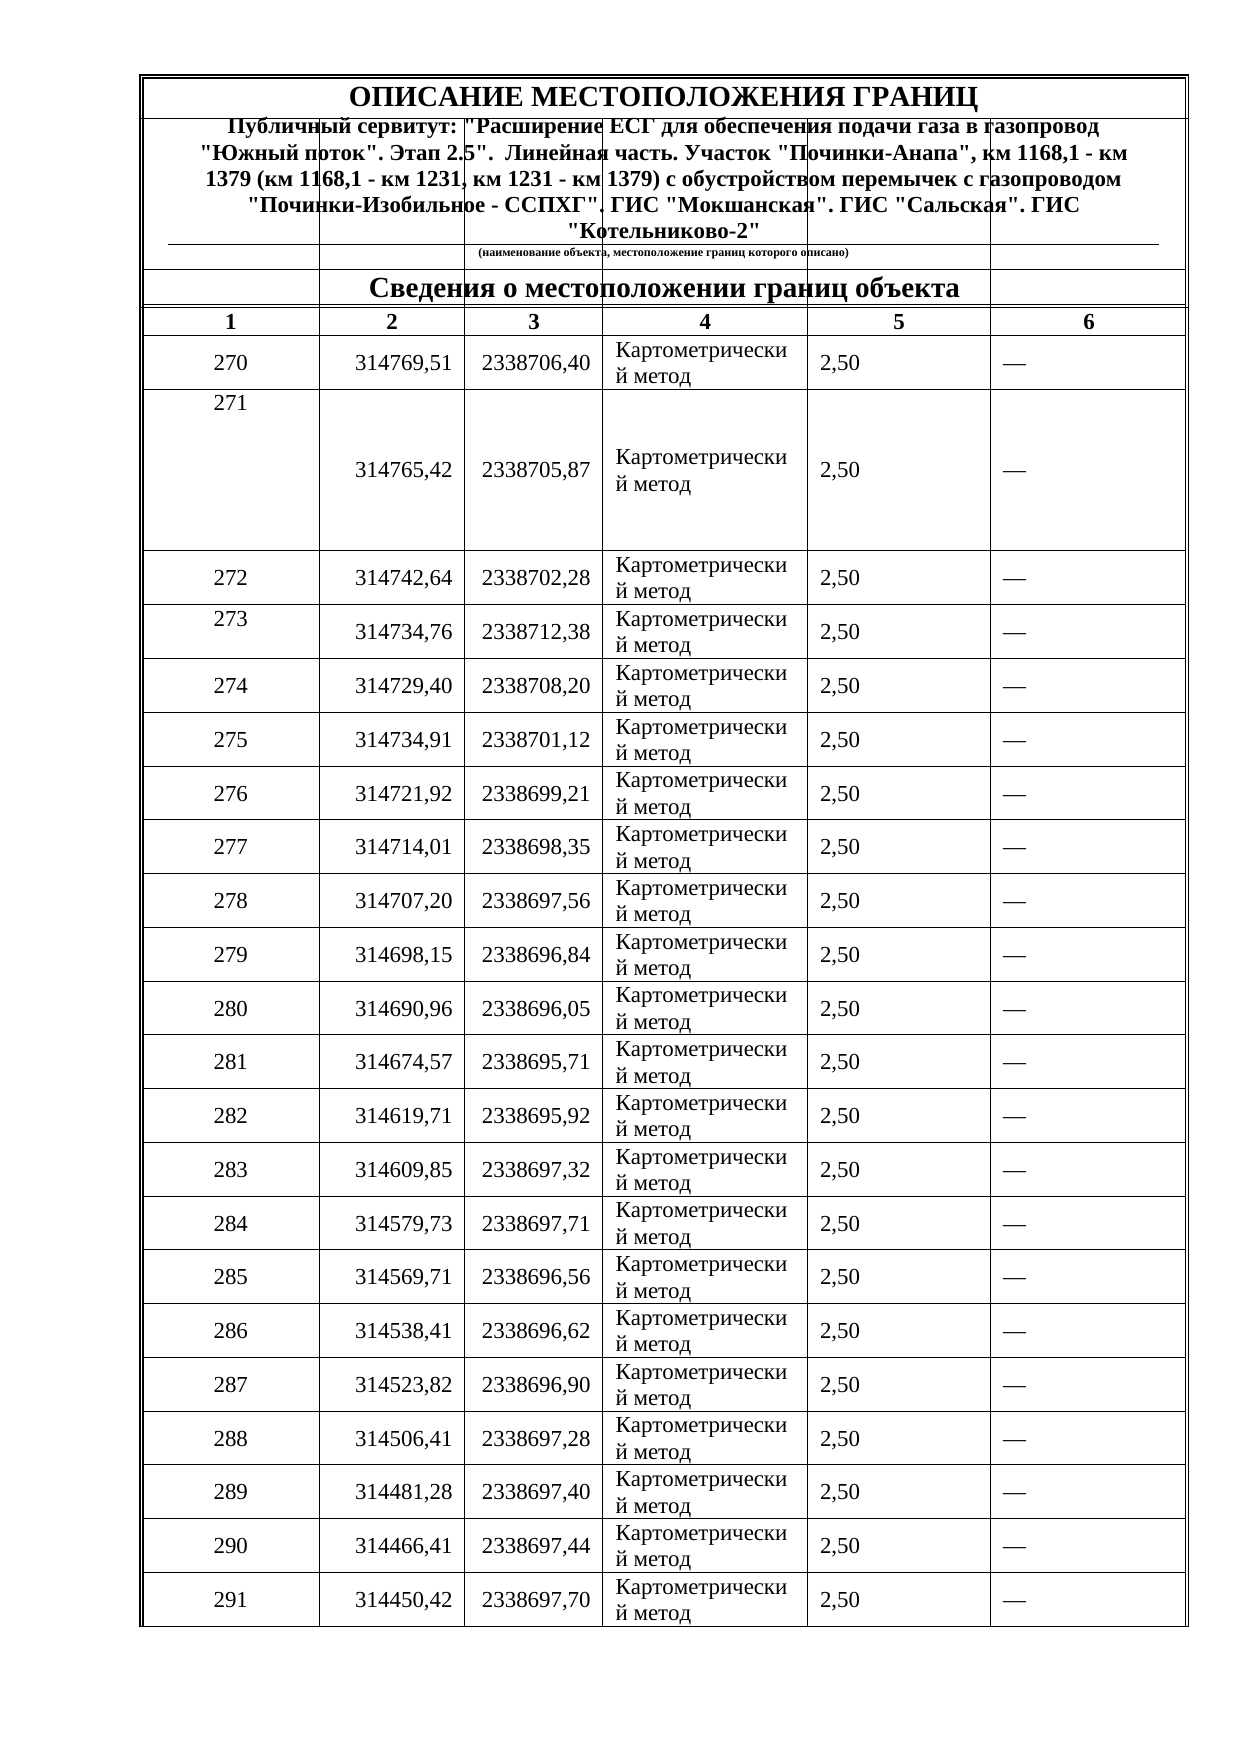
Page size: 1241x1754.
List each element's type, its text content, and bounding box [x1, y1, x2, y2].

table_cell 2338706,40 [465, 336, 602, 388]
table_cell 314765,42 [320, 390, 464, 550]
table_header 3 [465, 119, 602, 244]
table_cell — [991, 659, 1185, 712]
table_cell — [991, 1358, 1185, 1411]
table_cell 2,50 [808, 1089, 990, 1142]
table_cell 281 [144, 1035, 319, 1088]
table_cell 2338695,92 [465, 1089, 602, 1142]
table_cell 284 [144, 1197, 319, 1249]
table_cell Картометрический метод [603, 1573, 807, 1626]
table_cell Картометрический метод [603, 874, 807, 927]
table_cell — [991, 1304, 1185, 1357]
table_cell Картометрический метод [603, 713, 807, 766]
table_cell — [991, 874, 1185, 927]
table_cell 314609,85 [320, 1143, 464, 1196]
table_cell 2,50 [808, 1465, 990, 1518]
table_header 4 [603, 270, 807, 304]
table_cell 2,50 [808, 1197, 990, 1249]
table_cell Картометрический метод [603, 605, 807, 658]
table_cell 279 [144, 928, 319, 981]
table_cell 2338697,28 [465, 1412, 602, 1464]
table_cell 2338712,38 [465, 605, 602, 658]
table_cell 2338696,90 [465, 1358, 602, 1411]
table_header 4 [603, 119, 807, 244]
table_cell 2,50 [808, 605, 990, 658]
table_cell Картометрический метод [603, 336, 807, 388]
table_cell 314714,01 [320, 820, 464, 873]
table_cell 283 [144, 1143, 319, 1196]
table_cell 2,50 [808, 551, 990, 604]
table_cell Картометрический метод [603, 390, 807, 550]
table_cell 314690,96 [320, 982, 464, 1034]
table_cell 2,50 [808, 1358, 990, 1411]
table_cell — [991, 1412, 1185, 1464]
table_cell 314619,71 [320, 1089, 464, 1142]
table_cell Картометрический метод [603, 928, 807, 981]
table_cell Картометрический метод [603, 1143, 807, 1196]
table_cell Картометрический метод [603, 1412, 807, 1464]
table_cell 2338701,12 [465, 713, 602, 766]
table_cell Картометрический метод [603, 820, 807, 873]
table_cell Картометрический метод [603, 1197, 807, 1249]
table_cell 314523,82 [320, 1358, 464, 1411]
table_cell 273 [144, 605, 319, 658]
table_cell 314506,41 [320, 1412, 464, 1464]
table_cell 282 [144, 1089, 319, 1142]
table_cell 2338697,71 [465, 1197, 602, 1249]
table_cell — [991, 1197, 1185, 1249]
table_cell 2338705,87 [465, 390, 602, 550]
table_cell 2,50 [808, 928, 990, 981]
table_cell 274 [144, 659, 319, 712]
table_header 6 [991, 308, 1185, 335]
table_cell 2338695,71 [465, 1035, 602, 1088]
table_cell — [991, 1143, 1185, 1196]
table_header 3 [465, 270, 602, 304]
table_cell 2,50 [808, 713, 990, 766]
table_cell — [991, 928, 1185, 981]
table_cell 314734,91 [320, 713, 464, 766]
table_cell — [991, 713, 1185, 766]
table_cell 314734,76 [320, 605, 464, 658]
table_cell 2338699,21 [465, 767, 602, 819]
table_cell 2,50 [808, 1304, 990, 1357]
table_cell Картометрический метод [603, 1250, 807, 1303]
table_cell 314481,28 [320, 1465, 464, 1518]
table_cell 289 [144, 1465, 319, 1518]
table_cell 2338697,44 [465, 1519, 602, 1572]
table_cell 314742,64 [320, 551, 464, 604]
table_cell — [991, 1519, 1185, 1572]
table_cell 314466,41 [320, 1519, 464, 1572]
table_cell 2338696,56 [465, 1250, 602, 1303]
table_cell 276 [144, 767, 319, 819]
table_header 1 [144, 308, 319, 335]
table_cell 2338696,84 [465, 928, 602, 981]
table_cell 2338696,05 [465, 982, 602, 1034]
table_cell 2,50 [808, 820, 990, 873]
table_header 3 [465, 245, 602, 269]
table_cell 285 [144, 1250, 319, 1303]
table_header 6 [991, 119, 1185, 269]
table_cell 277 [144, 820, 319, 873]
table_cell 280 [144, 982, 319, 1034]
table_cell 2338702,28 [465, 551, 602, 604]
table_cell Картометрический метод [603, 1358, 807, 1411]
table_cell Картометрический метод [603, 1035, 807, 1088]
table_cell 290 [144, 1519, 319, 1572]
table_cell 314569,71 [320, 1250, 464, 1303]
table_cell 314707,20 [320, 874, 464, 927]
table_cell 286 [144, 1304, 319, 1357]
table_header 3 [465, 308, 602, 335]
table_header 4 [603, 245, 807, 269]
table_cell 2,50 [808, 767, 990, 819]
table_cell 2338697,32 [465, 1143, 602, 1196]
table_header 2 [320, 245, 464, 269]
table_cell 2338697,56 [465, 874, 602, 927]
table_cell Картометрический метод [603, 659, 807, 712]
table_cell 272 [144, 551, 319, 604]
table_cell — [991, 1089, 1185, 1142]
table_cell 314698,15 [320, 928, 464, 981]
table_cell — [991, 336, 1185, 388]
table_cell Картометрический метод [603, 1465, 807, 1518]
table_cell 314579,73 [320, 1197, 464, 1249]
table_cell Картометрический метод [603, 1089, 807, 1142]
table_header 5 [808, 270, 990, 304]
table_cell 2,50 [808, 874, 990, 927]
table_cell 278 [144, 874, 319, 927]
table_cell — [991, 1573, 1185, 1626]
table_header 2 [320, 270, 464, 304]
table_cell Картометрический метод [603, 1519, 807, 1572]
table_cell 270 [144, 336, 319, 388]
table_header 2 [320, 308, 464, 335]
table_cell 314769,51 [320, 336, 464, 388]
table_cell — [991, 820, 1185, 873]
table_cell 2,50 [808, 1250, 990, 1303]
table_header 5 [808, 245, 990, 269]
table_cell Картометрический метод [603, 1304, 807, 1357]
table_cell 314674,57 [320, 1035, 464, 1088]
table_cell — [991, 605, 1185, 658]
table_cell 275 [144, 713, 319, 766]
table_cell 2338697,40 [465, 1465, 602, 1518]
table_cell 2,50 [808, 1412, 990, 1464]
table_cell — [991, 390, 1185, 550]
table_cell — [991, 982, 1185, 1034]
table_header 4 [603, 308, 807, 335]
table_cell — [991, 767, 1185, 819]
table_header 1 [144, 119, 319, 269]
table_cell 2338698,35 [465, 820, 602, 873]
table_cell 2,50 [808, 336, 990, 388]
table_cell 2338696,62 [465, 1304, 602, 1357]
table_cell 291 [144, 1573, 319, 1626]
table_cell — [991, 551, 1185, 604]
table_cell 2,50 [808, 1143, 990, 1196]
table_cell Картометрический метод [603, 982, 807, 1034]
table_cell — [991, 1250, 1185, 1303]
table_cell 288 [144, 1412, 319, 1464]
table_cell 287 [144, 1358, 319, 1411]
table_header 2 [320, 119, 464, 244]
table_header 6 [991, 270, 1185, 304]
table_cell 271 [144, 390, 319, 550]
table_cell 2,50 [808, 1519, 990, 1572]
table_cell 2,50 [808, 1035, 990, 1088]
table_cell 314721,92 [320, 767, 464, 819]
table_cell 314450,42 [320, 1573, 464, 1626]
table_cell 2338697,70 [465, 1573, 602, 1626]
table_header 5 [808, 119, 990, 244]
table_cell Картометрический метод [603, 551, 807, 604]
table_cell 314538,41 [320, 1304, 464, 1357]
table_cell 2,50 [808, 659, 990, 712]
table_cell 314729,40 [320, 659, 464, 712]
table_cell 2,50 [808, 982, 990, 1034]
table_header 1 [144, 270, 319, 304]
table_cell 2,50 [808, 390, 990, 550]
table_header 5 [808, 308, 990, 335]
table_cell 2,50 [808, 1573, 990, 1626]
table_cell — [991, 1465, 1185, 1518]
table_cell 2338708,20 [465, 659, 602, 712]
table_cell Картометрический метод [603, 767, 807, 819]
table_cell — [991, 1035, 1185, 1088]
